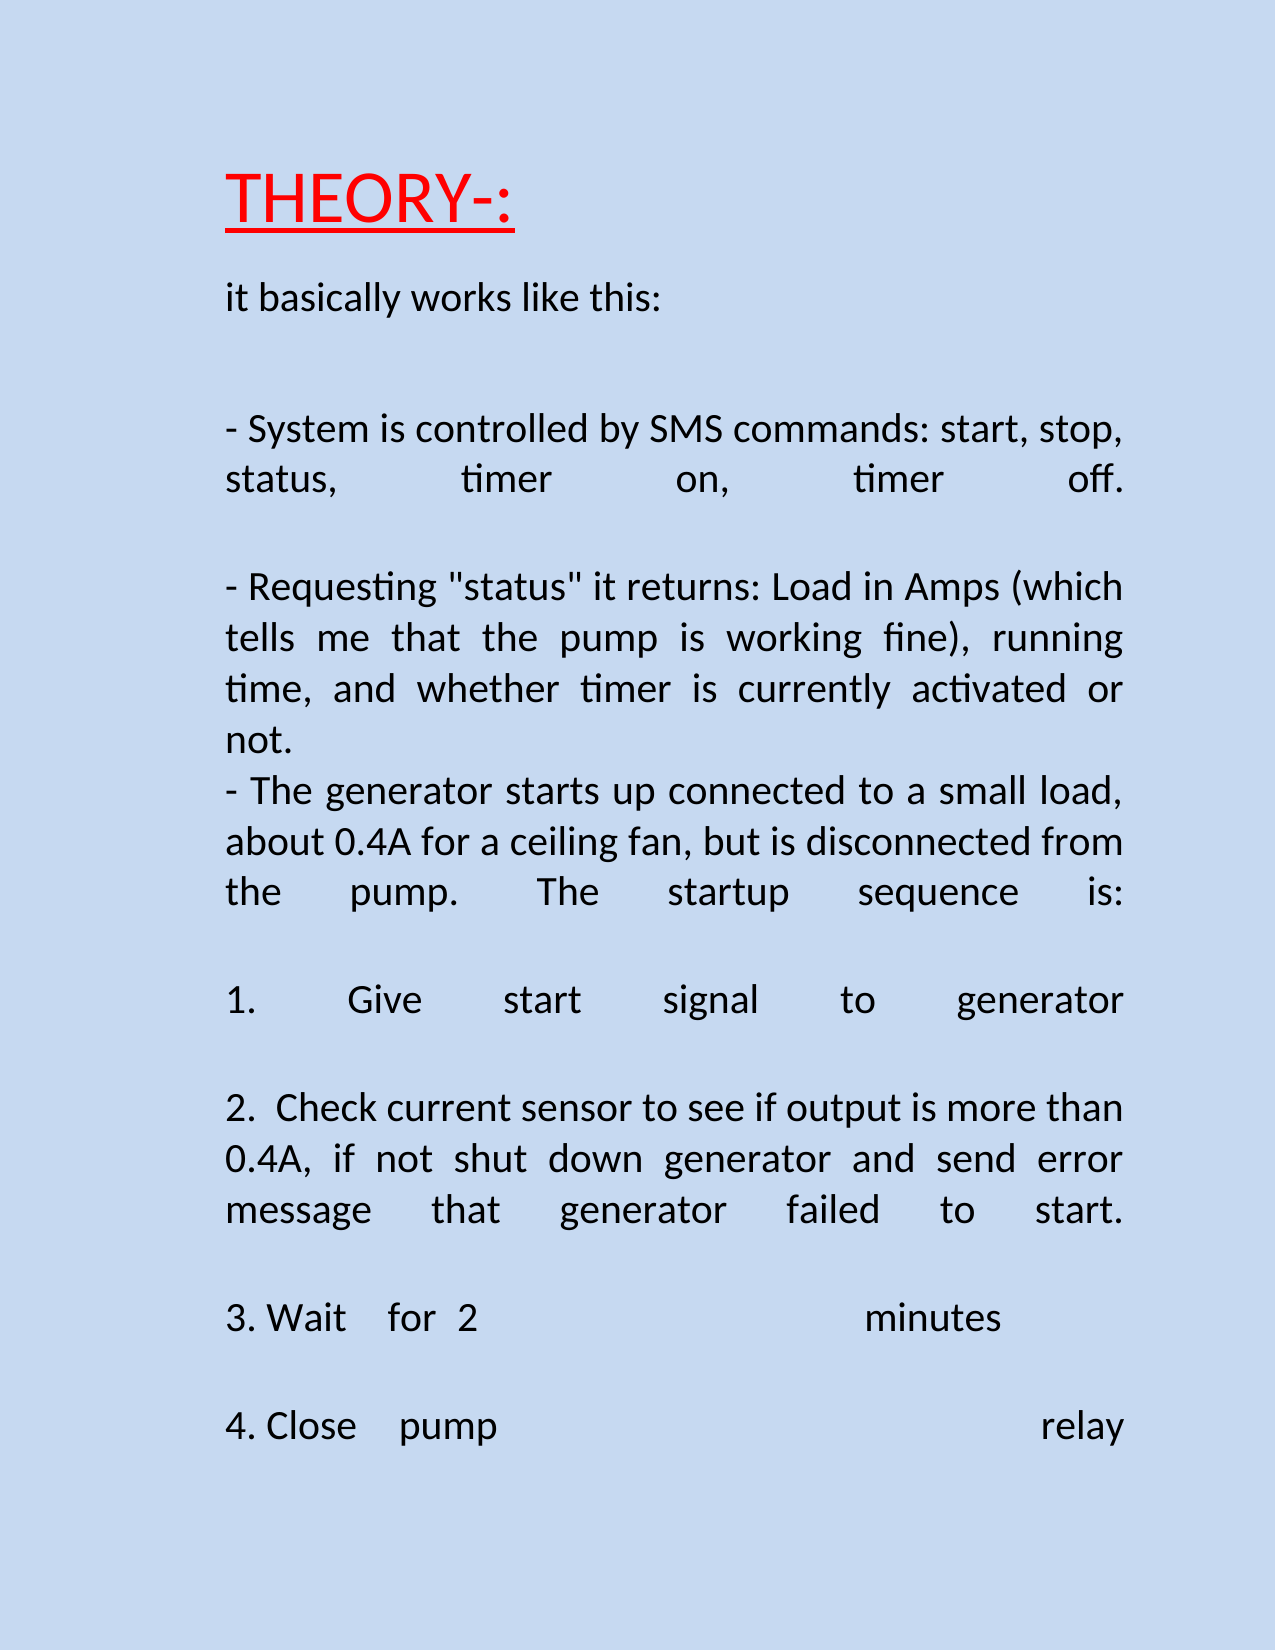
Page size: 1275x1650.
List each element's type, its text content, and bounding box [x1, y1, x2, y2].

text - System is controlled by SMS commands: start, stop, status, timer on, timer off. [225, 351, 1125, 531]
text - Requesting "status" it returns: Load in Amps (which tells me that the pump is working fine), running time, and whether timer is currently activated or not. - The generator starts up connected to a small load, about 0.4A for a ceiling fan, but is disconnected from the pump. The startup sequence is: [225, 560, 1125, 944]
text 2. Check current sensor to see if output is more than 0.4A, if not shut down generator and send error message that generator failed to start. [225, 1081, 1125, 1262]
text 1. Give start signal to generator [225, 973, 1125, 1052]
text THEORY-: [225, 150, 1125, 242]
text 4. Close pump relay [225, 1399, 1125, 1478]
text it basically works like this: [225, 271, 1125, 322]
text 3. Wait for 2 minutes [225, 1291, 1125, 1370]
